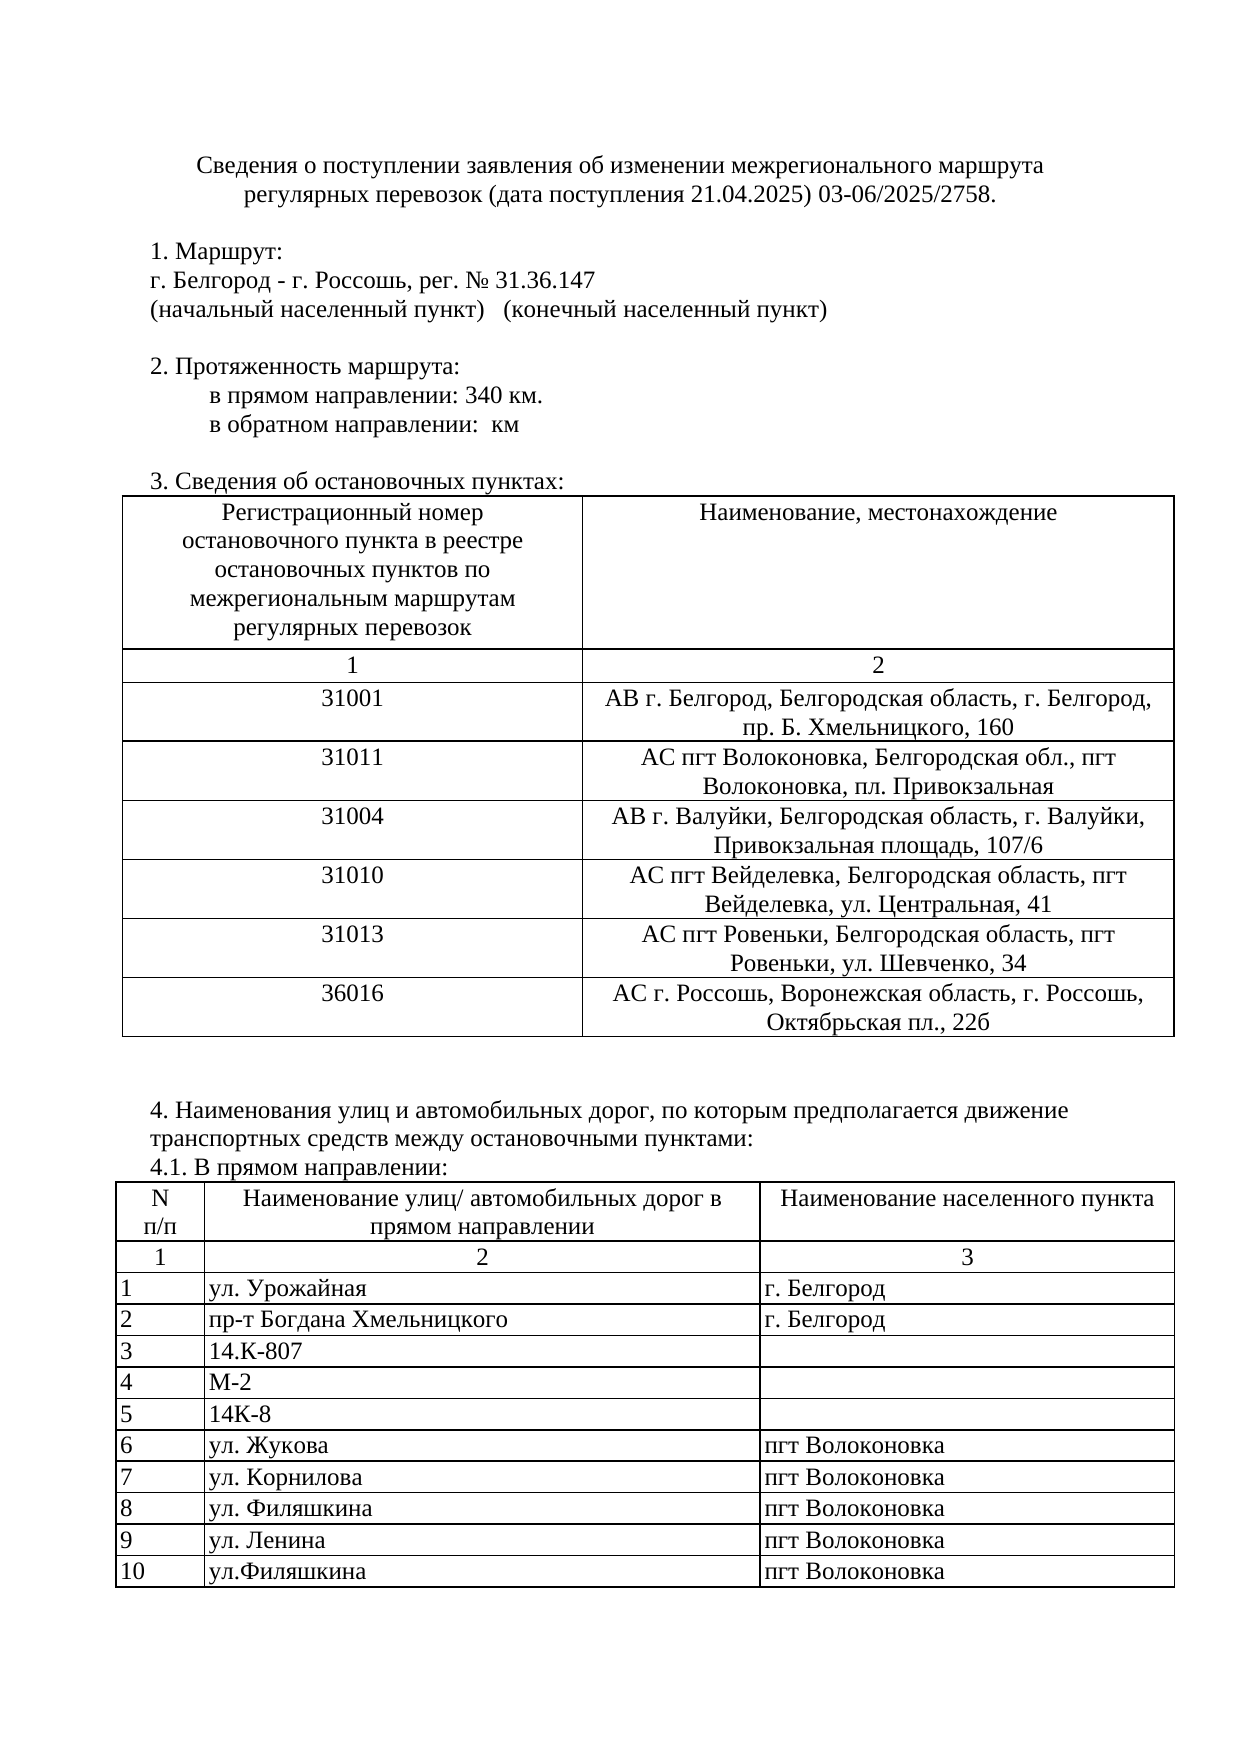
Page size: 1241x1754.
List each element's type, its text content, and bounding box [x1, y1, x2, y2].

table_cell 5 [117, 1399, 204, 1429]
table_cell 8 [117, 1493, 204, 1523]
table_cell ул.Филяшкина [205, 1556, 759, 1586]
table_cell ул. Корнилова [205, 1462, 759, 1492]
table_cell 6 [117, 1431, 204, 1460]
table_cell г. Белгород [761, 1305, 1174, 1334]
table_cell пгт Волоконовка [761, 1525, 1174, 1555]
table_cell [761, 1336, 1174, 1366]
table_header Наименование населенного пункта [761, 1183, 1174, 1240]
table_cell пгт Волоконовка [761, 1556, 1174, 1586]
table_cell 36016 [123, 978, 582, 1036]
table_cell 9 [117, 1525, 204, 1555]
table_cell М-2 [205, 1368, 759, 1397]
text в прямом направлении: 340 км. [150, 380, 1090, 409]
text 4.1. В прямом направлении: [150, 1152, 1090, 1181]
table_header Наименование, местонахождение [583, 497, 1173, 648]
table_cell 1 [117, 1242, 204, 1272]
table_cell ул. Ленина [205, 1525, 759, 1555]
table_cell 2 [205, 1242, 759, 1272]
table_cell АВ г. Валуйки, Белгородская область, г. Валуйки, Привокзальная площадь, 107/6 [583, 801, 1173, 858]
table_cell пгт Волоконовка [761, 1431, 1174, 1460]
table_cell ул. Филяшкина [205, 1493, 759, 1523]
table_cell 1 [117, 1273, 204, 1303]
table_cell АВ г. Белгород, Белгородская область, г. Белгород, пр. Б. Хмельницкого, 160 [583, 683, 1173, 740]
table_cell 1 [123, 650, 582, 681]
table_cell пр-т Богдана Хмельницкого [205, 1305, 759, 1334]
table_cell 31011 [123, 742, 582, 799]
text (начальный населенный пункт) (конечный населенный пункт) [150, 294, 1090, 322]
table_cell 31010 [123, 860, 582, 918]
text 2. Протяженность маршрута: [150, 351, 1090, 380]
table_cell 14К-8 [205, 1399, 759, 1429]
table_cell 4 [117, 1368, 204, 1397]
table_header Регистрационный номер остановочного пункта в реестре остановочных пунктов по межрегиональным маршрутам регулярных перевозок [123, 497, 582, 648]
table_cell г. Белгород [761, 1273, 1174, 1303]
table_cell АС пгт Волоконовка, Белгородская обл., пгт Волоконовка, пл. Привокзальная [583, 742, 1173, 799]
table_cell [761, 1399, 1174, 1429]
text 4. Наименования улиц и автомобильных дорог, по которым предполагается движение транспортных средств между остановочными пунктами: [150, 1095, 1090, 1152]
table_cell [761, 1368, 1174, 1397]
table_cell 3 [117, 1336, 204, 1366]
table_cell 31001 [123, 683, 582, 740]
table_cell пгт Волоконовка [761, 1462, 1174, 1492]
table_cell АС г. Россошь, Воронежская область, г. Россошь, Октябрьская пл., 22б [583, 978, 1173, 1036]
table_header Наименование улиц/ автомобильных дорог в прямом направлении [205, 1183, 759, 1240]
table_cell ул. Урожайная [205, 1273, 759, 1303]
table_cell АС пгт Вейделевка, Белгородская область, пгт Вейделевка, ул. Центральная, 41 [583, 860, 1173, 918]
table_cell пгт Волоконовка [761, 1493, 1174, 1523]
table_cell 31013 [123, 919, 582, 977]
table_cell 2 [583, 650, 1173, 681]
text 1. Маршрут: [150, 236, 1090, 265]
table_cell 31004 [123, 801, 582, 858]
table_cell 10 [117, 1556, 204, 1586]
table_header N п/п [117, 1183, 204, 1240]
table_cell 7 [117, 1462, 204, 1492]
text Сведения о поступлении заявления об изменении межрегионального маршрута регулярных перевозок (дата поступления 21.04.2025) 03-06/2025/2758. [150, 150, 1090, 207]
text г. Белгород - г. Россошь, рег. № 31.36.147 [150, 265, 1090, 294]
table_cell 2 [117, 1305, 204, 1334]
table_cell ул. Жукова [205, 1431, 759, 1460]
table_cell 3 [761, 1242, 1174, 1272]
table_cell АС пгт Ровеньки, Белгородская область, пгт Ровеньки, ул. Шевченко, 34 [583, 919, 1173, 977]
table_cell 14.К-807 [205, 1336, 759, 1366]
text 3. Сведения об остановочных пунктах: [150, 466, 1090, 495]
text в обратном направлении: км [150, 409, 1090, 437]
